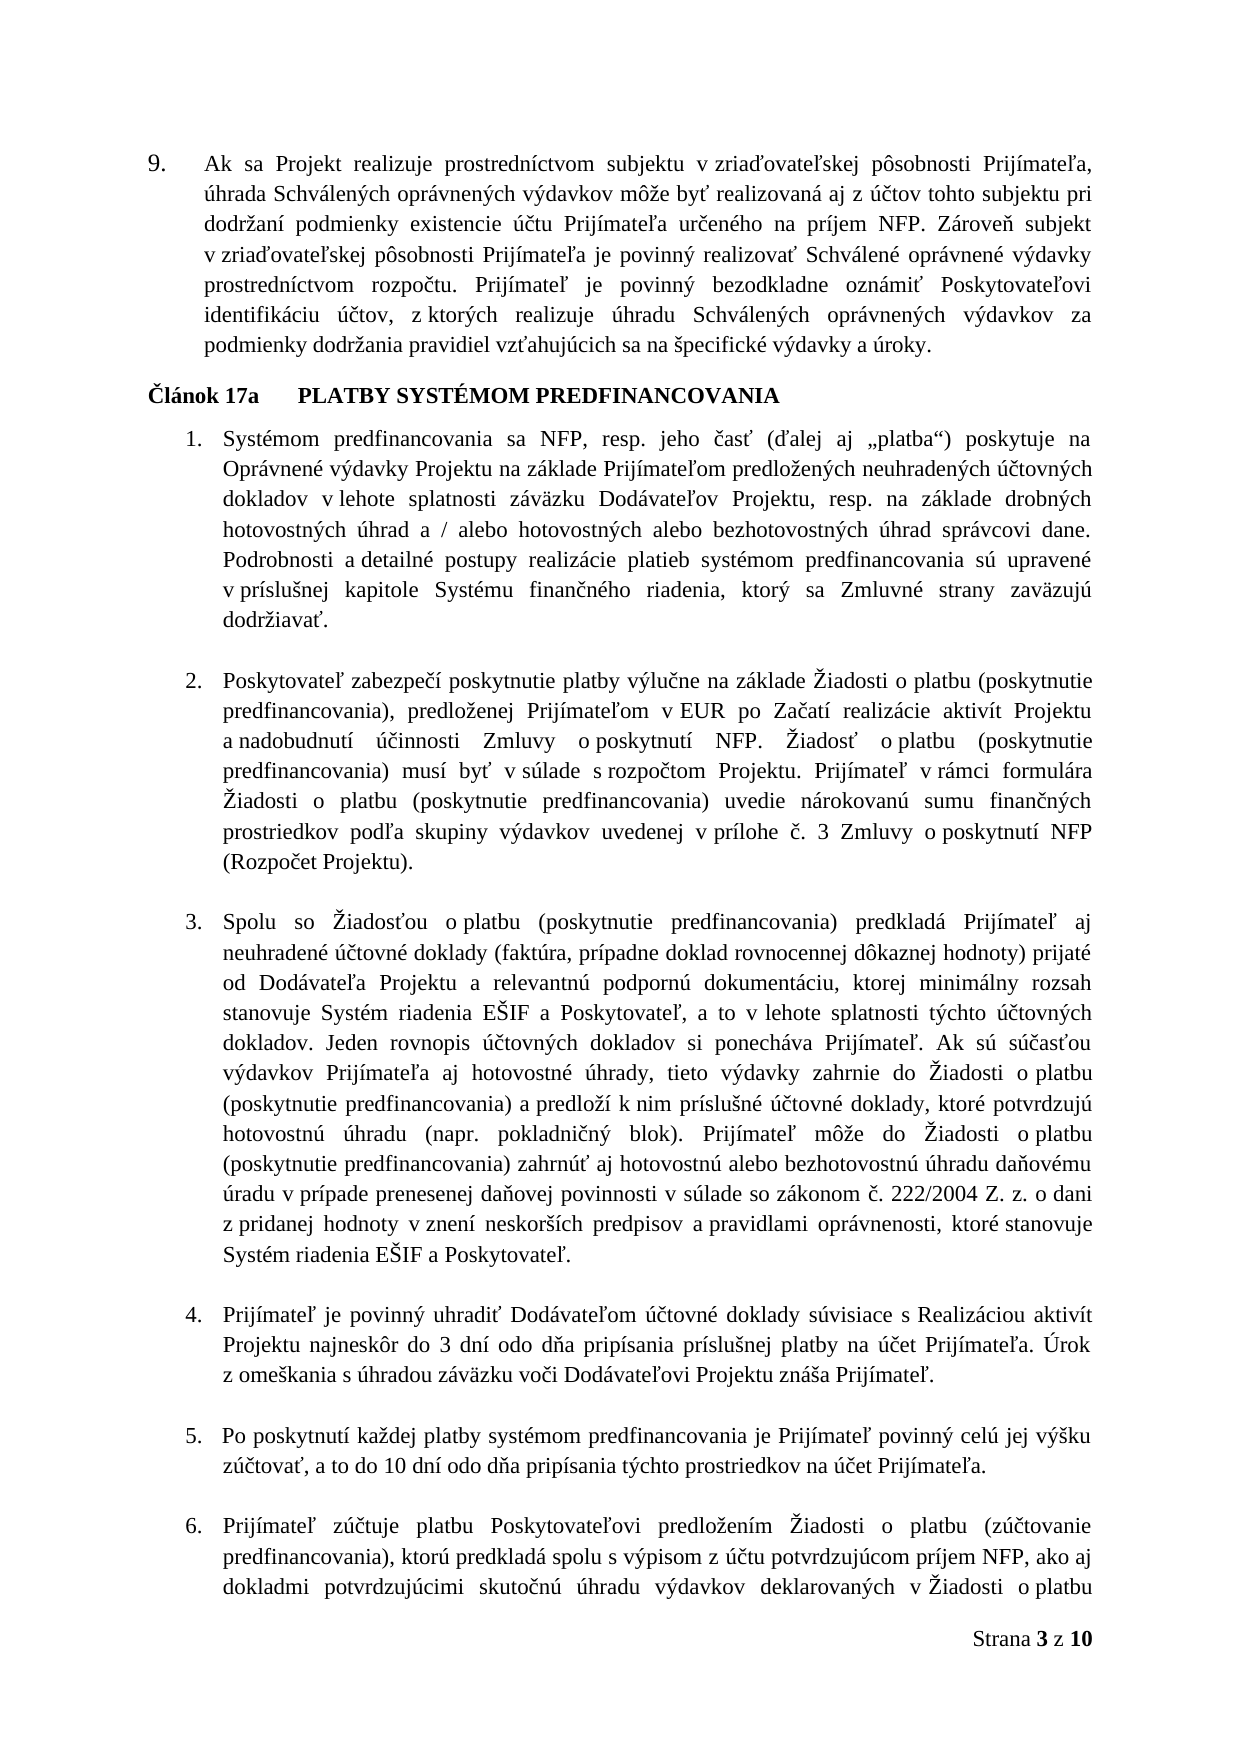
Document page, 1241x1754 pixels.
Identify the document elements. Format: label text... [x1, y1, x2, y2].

list Ak sa Projekt realizuje prostredníctvom subjektu v zriaďovateľskej pôsobnosti Prijímateľa, úhrada Schválených oprávnených výdavkov môže byť realizovaná aj z účtov tohto subjektu pri dodržaní podmienky existencie účtu Prijímateľa určeného na príjem NFP. Zároveň subjekt v zriaďovateľskej pôsobnosti Prijímateľa je povinný realizovať Schválené oprávnené výdavky prostredníctvom rozpočtu. Prijímateľ je povinný bezodkladne oznámiť Poskytovateľovi identifikáciu účtov, z ktorých realizuje úhradu Schválených oprávnených výdavkov za podmienky dodržania pravidiel vzťahujúcich sa na špecifické výdavky a úroky. [148, 148, 1092, 358]
list Prijímateľ je povinný uhradiť Dodávateľom účtovné doklady súvisiace s Realizáciou aktivít Projektu najneskôr do 3 dní odo dňa pripísania príslušnej platby na účet Prijímateľa. Úrok z omeškania s úhradou záväzku voči Dodávateľovi Projektu znáša Prijímateľ. [185, 1301, 1092, 1388]
text Článok 17a PLATBY SYSTÉMOM PREDFINANCOVANIA [148, 382, 1092, 409]
list Systémom predfinancovania sa NFP, resp. jeho časť (ďalej aj „platba“) poskytuje na Oprávnené výdavky Projektu na základe Prijímateľom predložených neuhradených účtovných dokladov v lehote splatnosti záväzku Dodávateľov Projektu, resp. na základe drobných hotovostných úhrad a / alebo hotovostných alebo bezhotovostných úhrad správcovi dane. Podrobnosti a detailné postupy realizácie platieb systémom predfinancovania sú upravené v príslušnej kapitole Systému finančného riadenia, ktorý sa Zmluvné strany zaväzujú dodržiavať. [185, 425, 1092, 633]
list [185, 1513, 1092, 1599]
list Poskytovateľ zabezpečí poskytnutie platby výlučne na základe Žiadosti o platbu (poskytnutie predfinancovania), predloženej Prijímateľom v EUR po Začatí realizácie aktivít Projektu a nadobudnutí účinnosti Zmluvy o poskytnutí NFP. Žiadosť o platbu (poskytnutie predfinancovania) musí byť v súlade s rozpočtom Projektu. Prijímateľ v rámci formulára Žiadosti o platbu (poskytnutie predfinancovania) uvedie nárokovanú sumu finančných prostriedkov podľa skupiny výdavkov uvedenej v prílohe č. 3 Zmluvy o poskytnutí NFP (Rozpočet Projektu). [185, 667, 1092, 874]
list Spolu so Žiadosťou o platbu (poskytnutie predfinancovania) predkladá Prijímateľ aj neuhradené účtovné doklady (faktúra, prípadne doklad rovnocennej dôkaznej hodnoty) prijaté od Dodávateľa Projektu a relevantnú podpornú dokumentáciu, ktorej minimálny rozsah stanovuje Systém riadenia EŠIF a Poskytovateľ, a to v lehote splatnosti týchto účtovných dokladov. Jeden rovnopis účtovných dokladov si ponecháva Prijímateľ. Ak sú súčasťou výdavkov Prijímateľa aj hotovostné úhrady, tieto výdavky zahrnie do Žiadosti o platbu (poskytnutie predfinancovania) a predloží k nim príslušné účtovné doklady, ktoré potvrdzujú hotovostnú úhradu (napr. pokladničný blok). Prijímateľ môže do Žiadosti o platbu (poskytnutie predfinancovania) zahrnúť aj hotovostnú alebo bezhotovostnú úhradu daňovému úradu v prípade prenesenej daňovej povinnosti v súlade so zákonom č. 222/2004 Z. z. o dani z pridanej hodnoty v znení neskorších predpisov a pravidlami oprávnenosti, ktoré stanovuje Systém riadenia EŠIF a Poskytovateľ. [185, 908, 1092, 1267]
list Po poskytnutí každej platby systémom predfinancovania je Prijímateľ povinný celú jej výšku zúčtovať, a to do 10 dní odo dňa pripísania týchto prostriedkov na účet Prijímateľa. [185, 1422, 1092, 1478]
